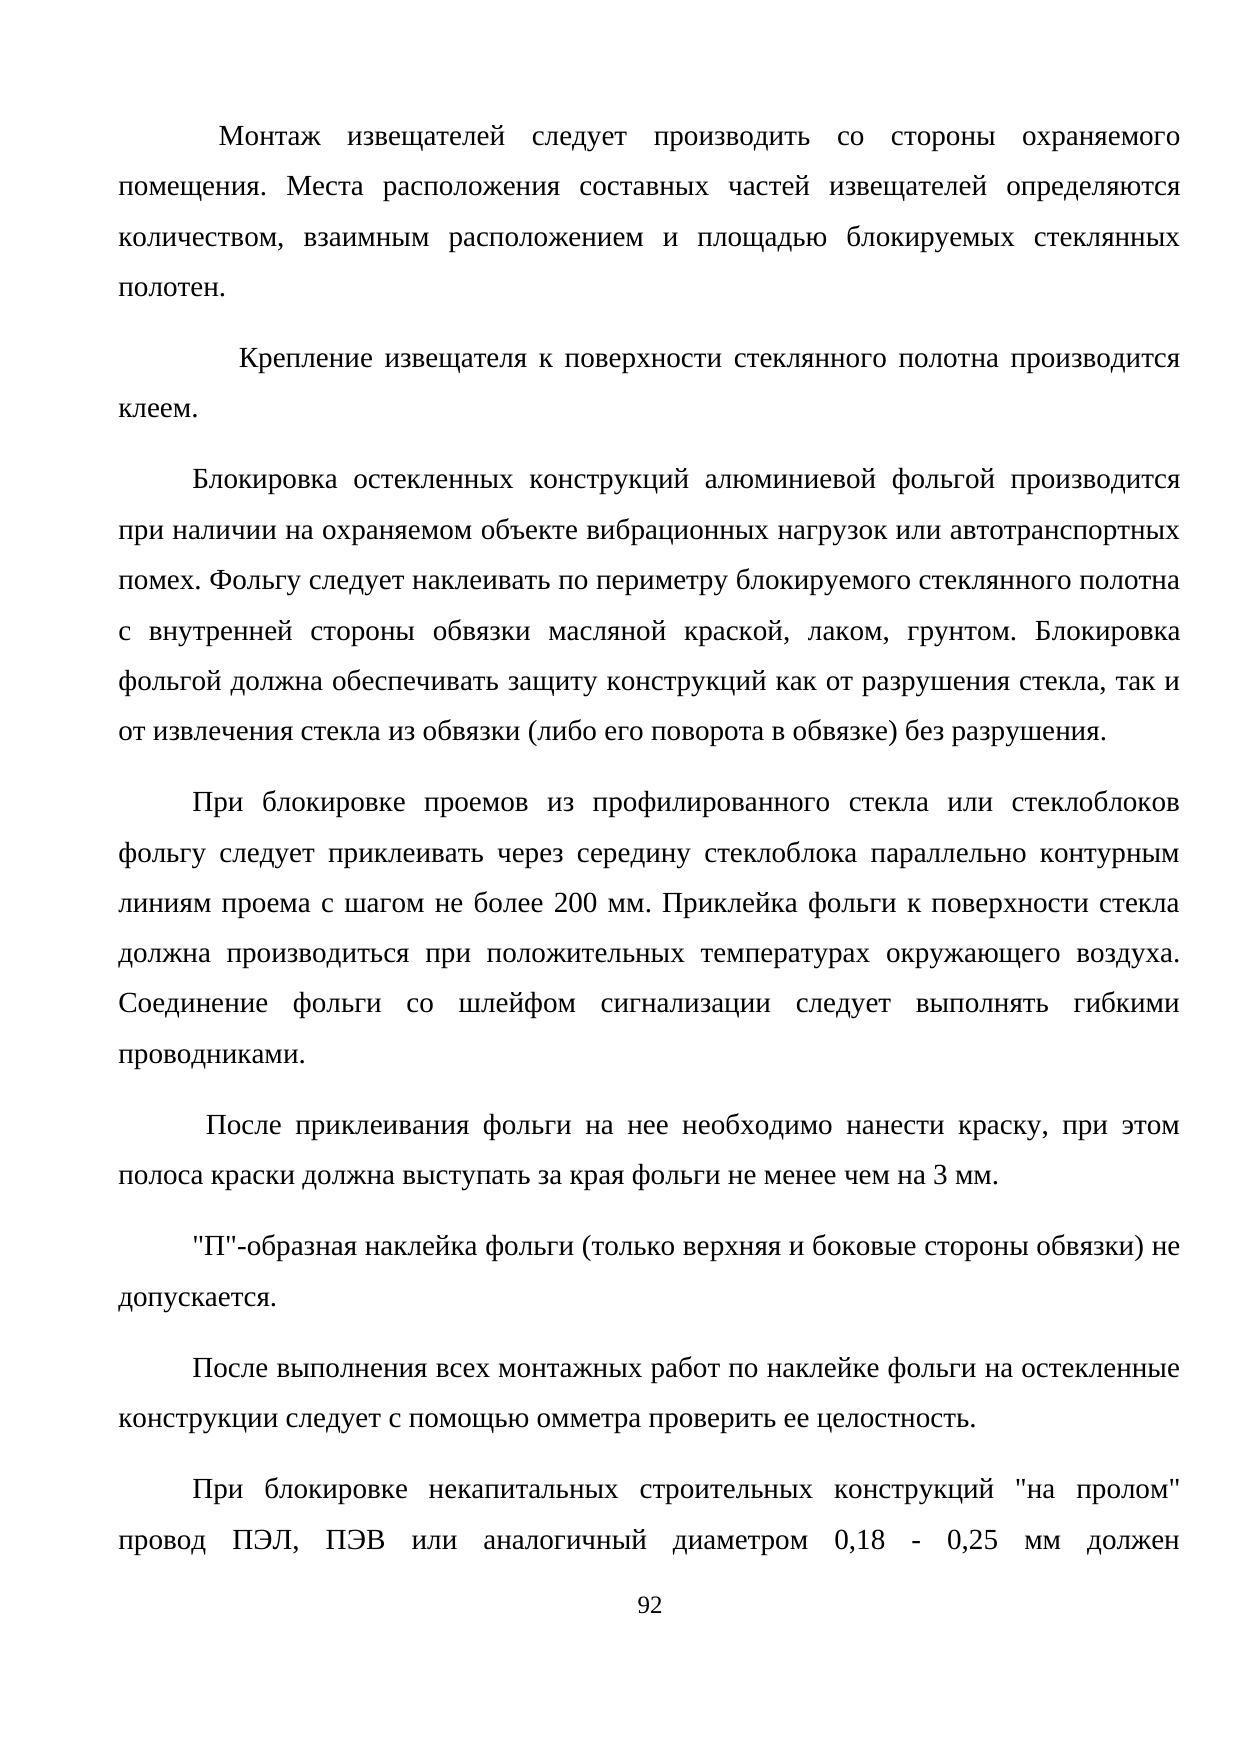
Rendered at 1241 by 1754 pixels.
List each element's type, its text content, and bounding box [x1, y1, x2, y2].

text После выполнения всех монтажных работ по наклейке фольги на остекленные конструкции следует с помощью омметра проверить ее целостность. [118, 1350, 1181, 1434]
text Блокировка остекленных конструкций алюминиевой фольгой производится при наличии на охраняемом объекте вибрационных нагрузок или автотранспортных помех. Фольгу следует наклеивать по периметру блокируемого стеклянного полотна с внутренней стороны обвязки масляной краской, лаком, грунтом. Блокировка фольгой должна обеспечивать защиту конструкций как от разрушения стекла, так и от извлечения стекла из обвязки (либо его поворота в обвязке) без разрушения. [118, 462, 1181, 747]
text После приклеивания фольги на нее необходимо нанести краску, при этом полоса краски должна выступать за края фольги не менее чем на 3 мм. [118, 1107, 1181, 1191]
text При блокировке проемов из профилированного стекла или стеклоблоков фольгу следует приклеивать через середину стеклоблока параллельно контурным линиям проема с шагом не более 200 мм. Приклейка фольги к поверхности стекла должна производиться при положительных температурах окружающего воздуха. Соединение фольги со шлейфом сигнализации следует выполнять гибкими проводниками. [118, 784, 1181, 1069]
text "П"-образная наклейка фольги (только верхняя и боковые стороны обвязки) не допускается. [118, 1228, 1181, 1312]
text Монтаж извещателей следует производить со стороны охраняемого помещения. Места расположения составных частей извещателей определяются количеством, взаимным расположением и площадью блокируемых стеклянных полотен. [118, 118, 1181, 303]
text Крепление извещателя к поверхности стеклянного полотна производится клеем. [118, 340, 1181, 424]
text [118, 1471, 1181, 1555]
